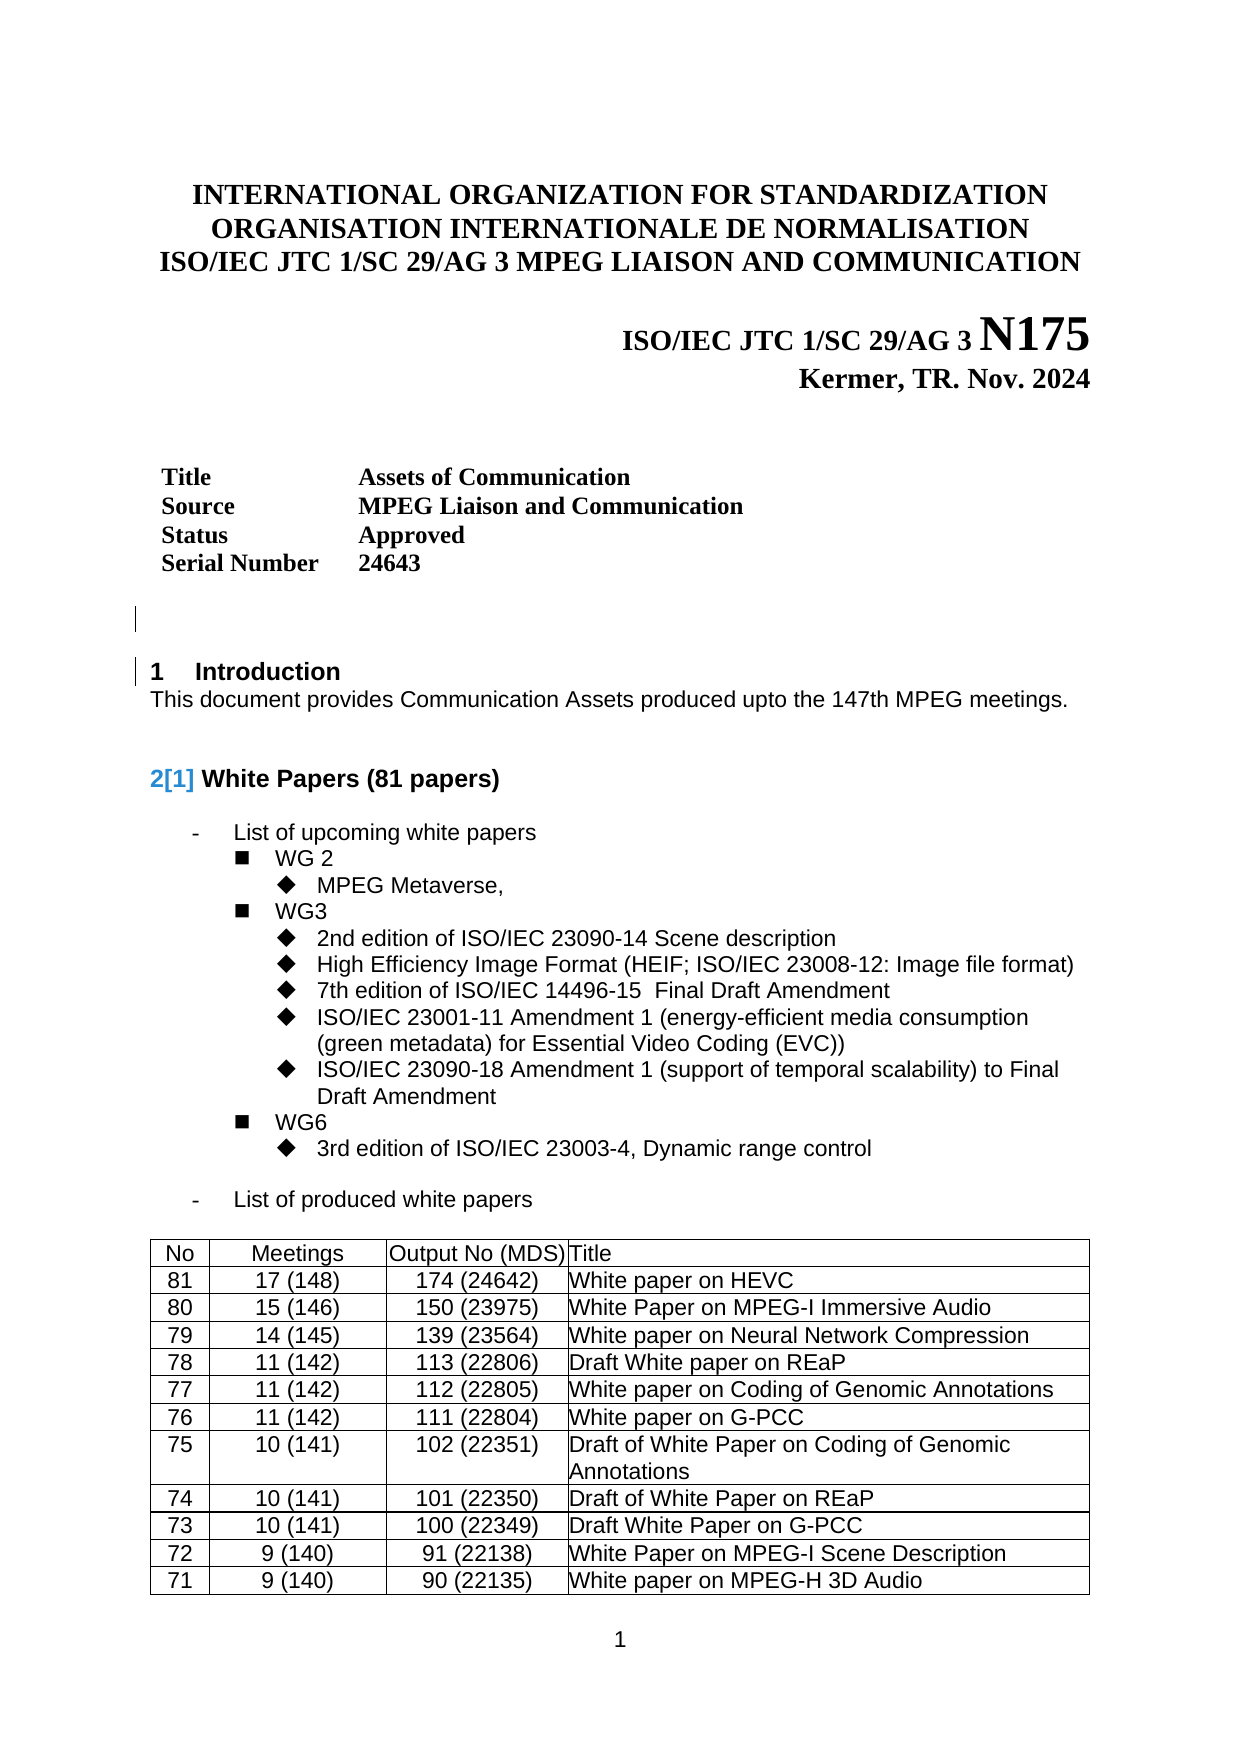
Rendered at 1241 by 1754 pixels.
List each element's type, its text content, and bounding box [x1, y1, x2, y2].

table_cell 11 (142) [210, 1404, 386, 1430]
list WG6 [233, 1109, 1090, 1135]
list 3rd edition of ISO/IEC 23003-4, Dynamic range control [275, 1135, 1090, 1162]
table_cell 72 [151, 1540, 209, 1566]
list ISO/IEC 23001-11 Amendment 1 (energy-efficient media consumption (green metadata) for Essential Video Coding (EVC)) [275, 1003, 1090, 1056]
table_cell 113 (22806) [387, 1349, 568, 1375]
table_cell 102 (22351) [387, 1431, 568, 1484]
table_cell 139 (23564) [387, 1322, 568, 1348]
table_cell Status [150, 520, 347, 548]
table_cell Draft of White Paper on REaP [569, 1485, 1089, 1511]
table_cell 9 (140) [210, 1540, 386, 1566]
table_cell White paper on G-PCC [569, 1404, 1089, 1430]
list List of upcoming white papers [192, 819, 1090, 845]
table_cell Draft White Paper on G-PCC [569, 1513, 1089, 1539]
table_cell 112 (22805) [387, 1376, 568, 1403]
table_cell 174 (24642) [387, 1267, 568, 1293]
text INTERNATIONAL ORGANIZATION FOR STANDARDIZATION [150, 177, 1090, 211]
text ISO/IEC JTC 1/SC 29/AG 3 N175 [150, 304, 1090, 362]
table_cell White paper on MPEG-H 3D Audio [569, 1567, 1089, 1593]
table_cell 73 [151, 1513, 209, 1539]
table_cell 10 (141) [210, 1513, 386, 1539]
table_cell 9 (140) [210, 1567, 386, 1593]
text This document provides Communication Assets produced upto the 147th MPEG meetings. [150, 686, 1090, 712]
table_cell Draft of White Paper on Coding of Genomic Annotations [569, 1431, 1089, 1484]
table_header Meetings [210, 1240, 386, 1266]
list WG 2 [233, 845, 1090, 872]
list WG3 [233, 898, 1090, 924]
table_cell White paper on HEVC [569, 1267, 1089, 1293]
table_cell 71 [151, 1567, 209, 1593]
table_header Assets of Communication [347, 462, 1209, 491]
list 2nd edition of ISO/IEC 23090-14 Scene description [275, 924, 1090, 951]
table_cell 91 (22138) [387, 1540, 568, 1566]
table_cell 10 (141) [210, 1485, 386, 1511]
list High Efficiency Image Format (HEIF; ISO/IEC 23008-12: Image file format) [275, 951, 1090, 977]
table_cell White Paper on MPEG-I Scene Description [569, 1540, 1089, 1566]
table_cell 150 (23975) [387, 1294, 568, 1321]
table_cell 78 [151, 1349, 209, 1375]
list MPEG Metaverse, [275, 872, 1090, 898]
table_cell 74 [151, 1485, 209, 1511]
table_cell 81 [151, 1267, 209, 1293]
subtitle Introduction [150, 657, 1090, 686]
table_cell White paper on Coding of Genomic Annotations [569, 1376, 1089, 1403]
table_header No [151, 1240, 209, 1266]
table_cell 80 [151, 1294, 209, 1321]
table_cell 76 [151, 1404, 209, 1430]
list List of produced white papers [192, 1186, 1090, 1212]
table_cell 101 (22350) [387, 1485, 568, 1511]
list 7th edition of ISO/IEC 14496-15 Final Draft Amendment [275, 977, 1090, 1003]
table_cell 77 [151, 1376, 209, 1403]
table_cell 14 (145) [210, 1322, 386, 1348]
table_cell 11 (142) [210, 1376, 386, 1403]
table_cell 90 (22135) [387, 1567, 568, 1593]
text ORGANISATION INTERNATIONALE DE NORMALISATION [150, 211, 1090, 244]
table_cell Source [150, 491, 347, 520]
table_cell White paper on Neural Network Compression [569, 1322, 1089, 1348]
table_cell Serial Number [150, 549, 347, 577]
table_header Title [569, 1240, 1089, 1266]
table_cell 100 (22349) [387, 1513, 568, 1539]
table_cell 11 (142) [210, 1349, 386, 1375]
table_cell 79 [151, 1322, 209, 1348]
text Kermer, TR. Nov. 2024 [150, 362, 1090, 395]
table_cell 75 [151, 1431, 209, 1484]
table_cell 24643 [347, 549, 1209, 577]
text ISO/IEC JTC 1/SC 29/AG 3 MPEG LIAISON AND COMMUNICATION [150, 244, 1090, 278]
table_header Output No (MDS) [387, 1240, 568, 1266]
table_cell 17 (148) [210, 1267, 386, 1293]
table_cell Approved [347, 520, 1209, 548]
table_cell 15 (146) [210, 1294, 386, 1321]
table_header Title [150, 462, 347, 491]
table_cell 111 (22804) [387, 1404, 568, 1430]
table_cell 10 (141) [210, 1431, 386, 1484]
table_cell White Paper on MPEG-I Immersive Audio [569, 1294, 1089, 1321]
table_cell MPEG Liaison and Communication [347, 491, 1209, 520]
subtitle White Papers (81 papers) [150, 764, 1090, 793]
table_cell Draft White paper on REaP [569, 1349, 1089, 1375]
list ISO/IEC 23090-18 Amendment 1 (support of temporal scalability) to Final Draft Amendment [275, 1056, 1090, 1109]
